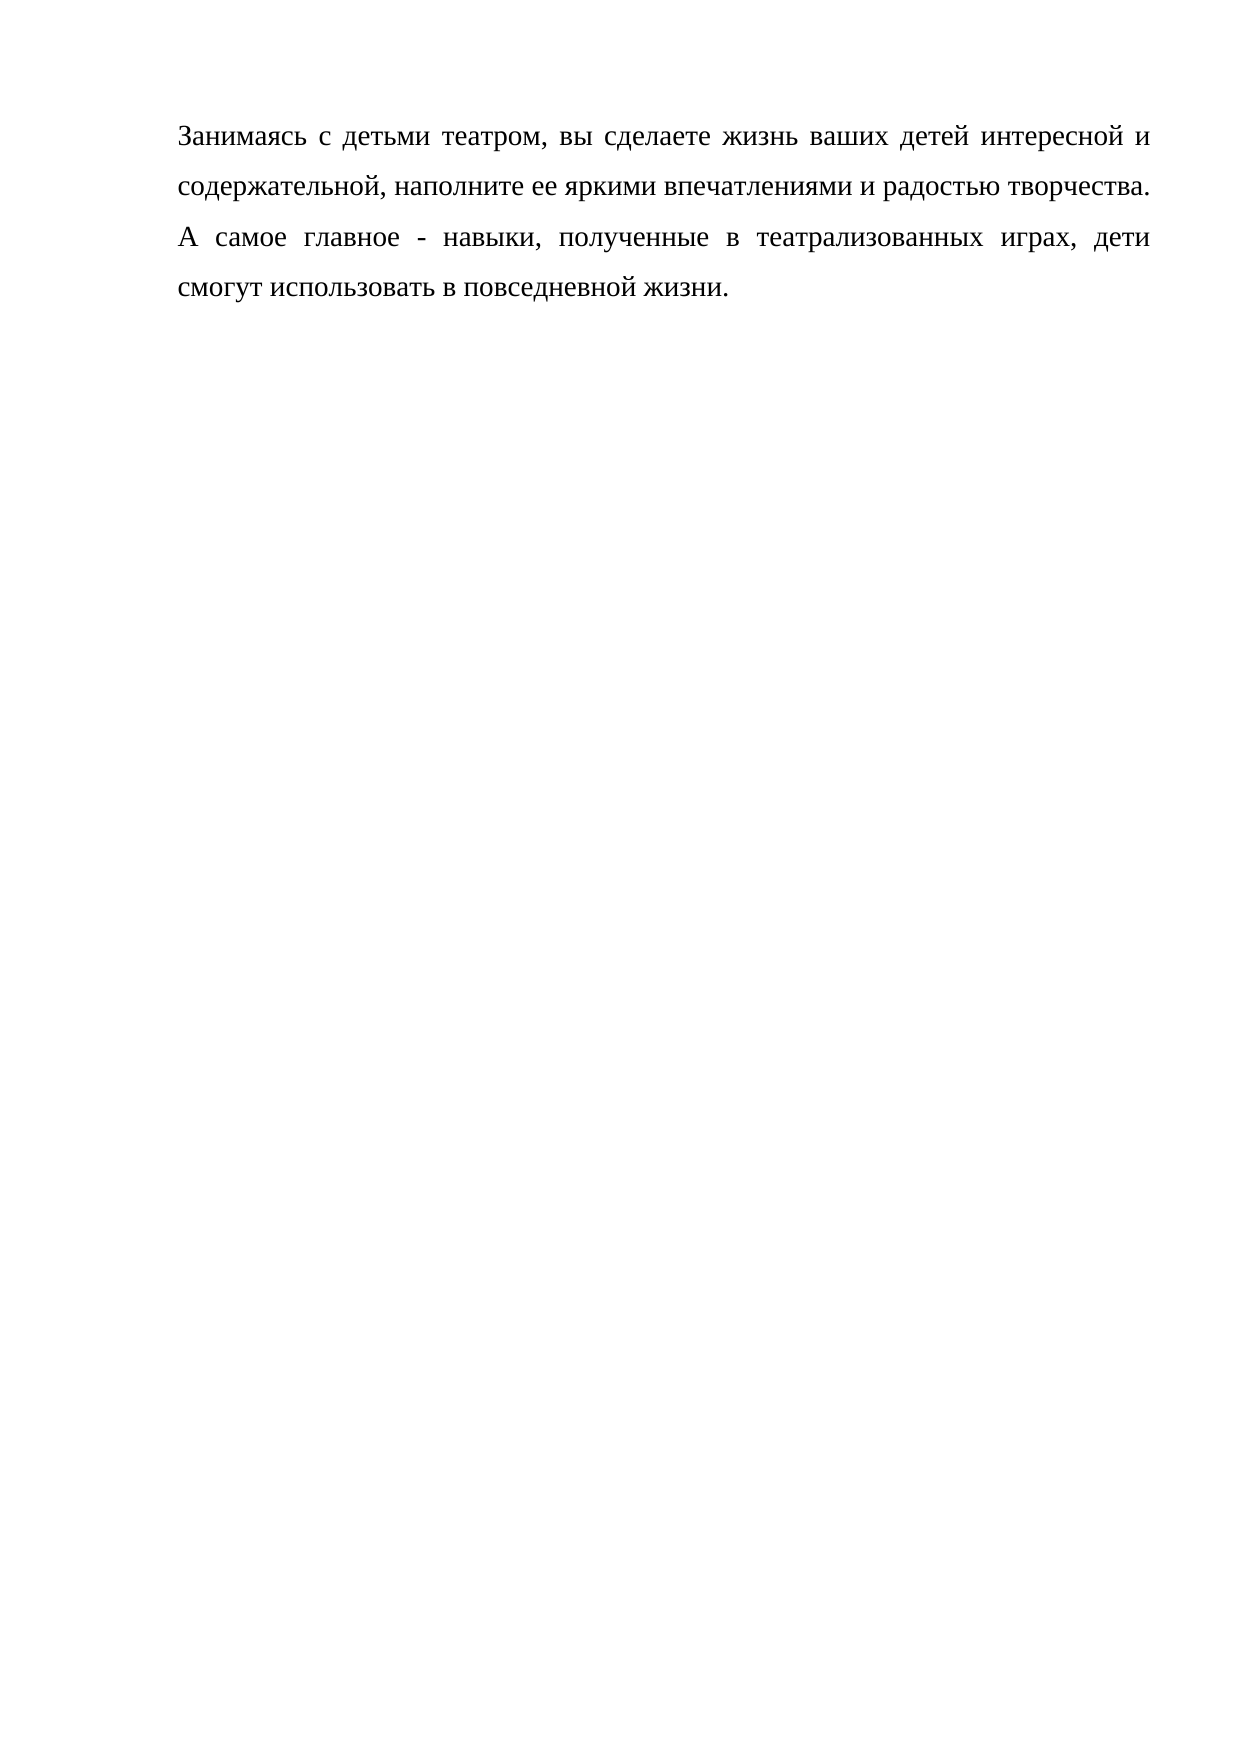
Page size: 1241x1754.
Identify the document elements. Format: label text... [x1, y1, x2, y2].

text Занимаясь с детьми театром, вы сделаете жизнь ваших детей интересной и содержательной, наполните ее яркими впечатлениями и радостью творчества. А самое главное - навыки, полученные в театрализованных играх, дети смогут использовать в повседневной жизни. [177, 118, 1152, 303]
